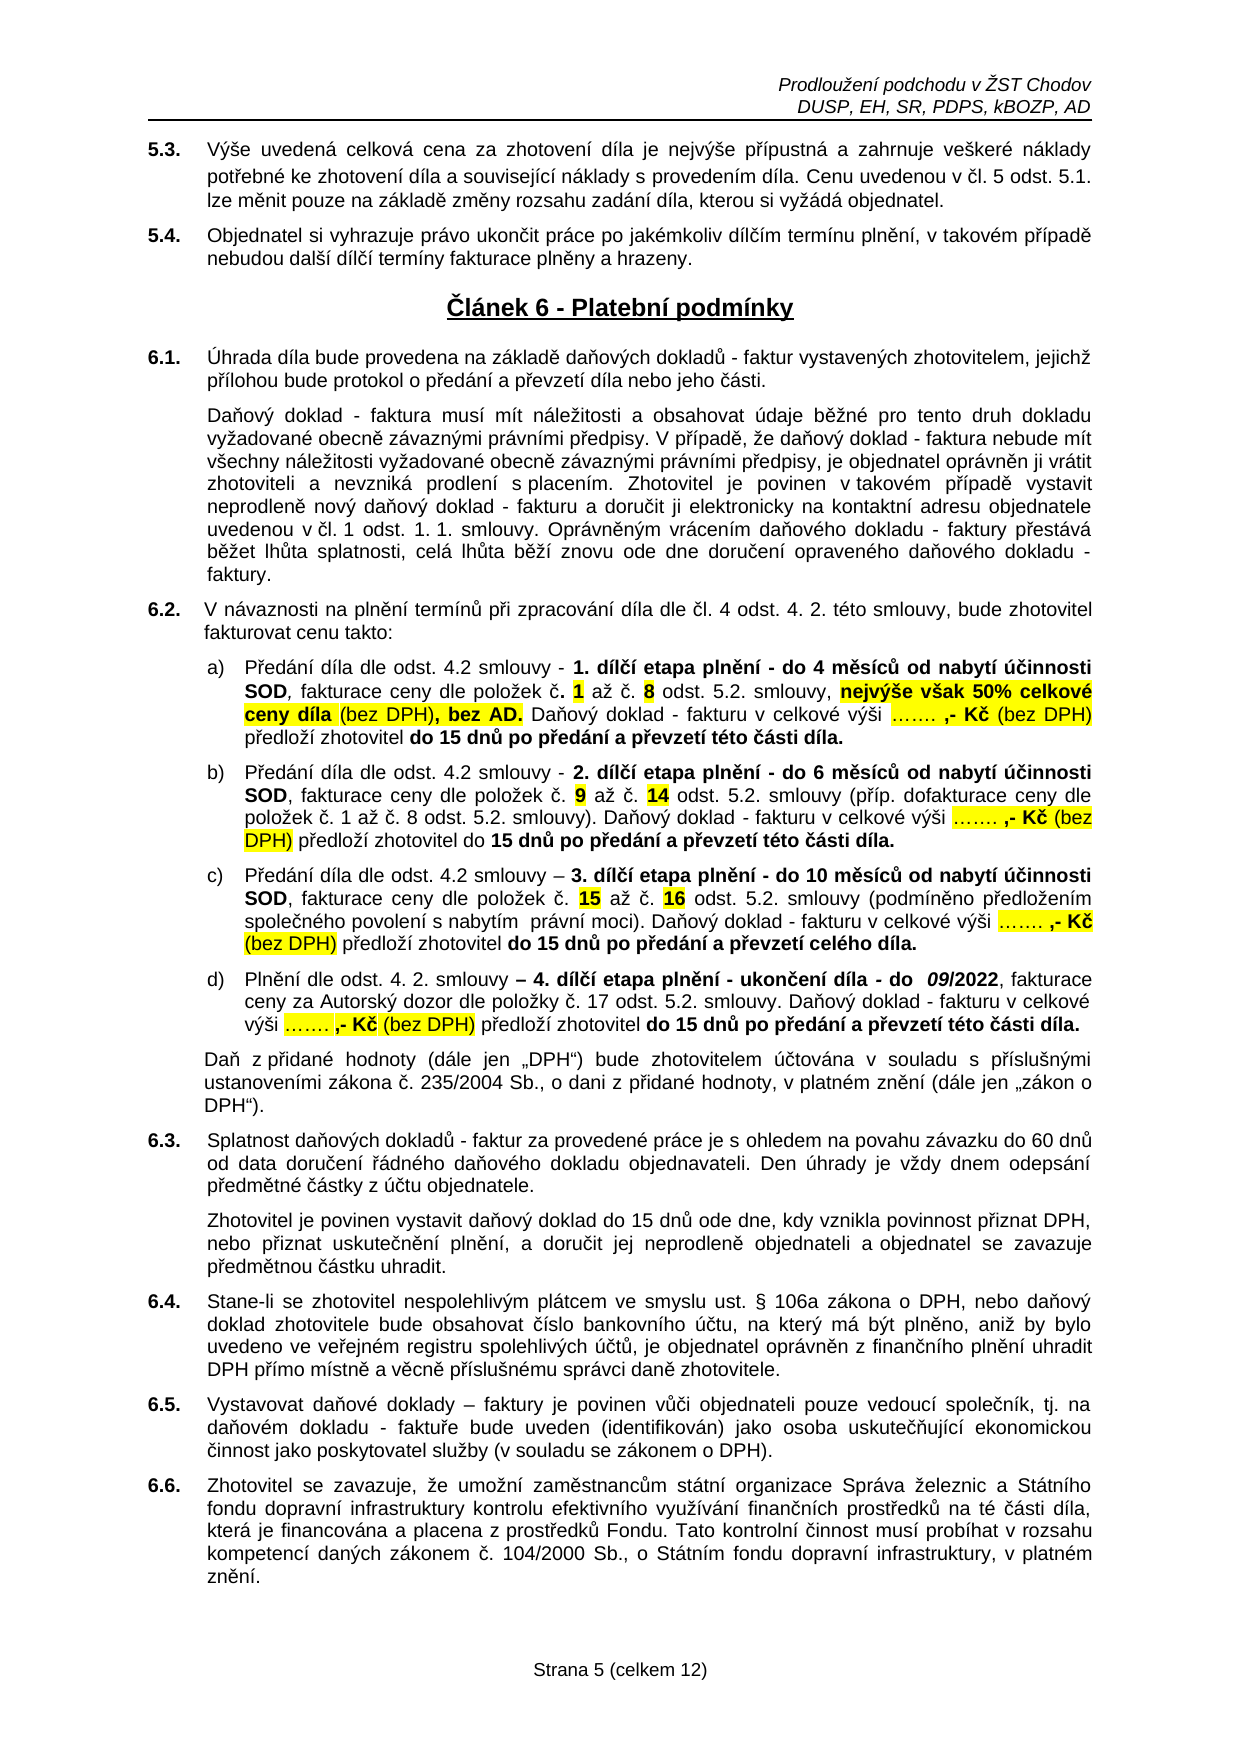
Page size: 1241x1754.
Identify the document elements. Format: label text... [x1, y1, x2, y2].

text Zhotovitel je povinen vystavit daňový doklad do 15 dnů ode dne, kdy vznikla povinnost přiznat DPH, nebo přiznat uskutečnění plnění, a doručit jej neprodleně objednateli a objednatel se zavazuje předmětnou částku uhradit. [207, 1209, 1092, 1277]
subtitle Předání díla dle odst. 4.2 smlouvy - 2. dílčí etapa plnění - do 6 měsíců od nabytí účinnosti SOD, fakturace ceny dle položek č. 9 až č. 14 odst. 5.2. smlouvy (příp. dofakturace ceny dle položek č. 1 až č. 8 odst. 5.2. smlouvy). Daňový doklad - fakturu v celkové výši ……. ,- Kč (bez DPH) předloží zhotovitel do 15 dnů po předání a převzetí této části díla. [207, 761, 1092, 852]
text Daňový doklad - faktura musí mít náležitosti a obsahovat údaje běžné pro tento druh dokladu vyžadované obecně závaznými právními předpisy. V případě, že daňový doklad - faktura nebude mít všechny náležitosti vyžadované obecně závaznými právními předpisy, je objednatel oprávněn ji vrátit zhotoviteli a nevzniká prodlení s placením. Zhotovitel je povinen v takovém případě vystavit neprodleně nový daňový doklad - fakturu a doručit ji elektronicky na kontaktní adresu objednatele uvedenou v čl. 1 odst. 1. 1. smlouvy. Oprávněným vrácením daňového dokladu - faktury přestává běžet lhůta splatnosti, celá lhůta běží znovu ode dne doručení opraveného daňového dokladu - faktury. [207, 404, 1092, 586]
text 6.3. Splatnost daňových dokladů - faktur za provedené práce je s ohledem na povahu závazku do 60 dnů od data doručení řádného daňového dokladu objednavateli. Den úhrady je vždy dnem odepsání předmětné částky z účtu objednatele. [148, 1129, 1092, 1197]
text 6.4. Stane-li se zhotovitel nespolehlivým plátcem ve smyslu ust. § 106a zákona o DPH, nebo daňový doklad zhotovitele bude obsahovat číslo bankovního účtu, na který má být plněno, aniž by bylo uvedeno ve veřejném registru spolehlivých účtů, je objednatel oprávněn z finančního plnění uhradit DPH přímo místně a věcně příslušnému správci daně zhotovitele. [148, 1290, 1092, 1381]
text Daň z přidané hodnoty (dále jen „DPH“) bude zhotovitelem účtována v souladu s příslušnými ustanoveními zákona č. 235/2004 Sb., o dani z přidané hodnoty, v platném znění (dále jen „zákon o DPH“). [148, 1048, 1092, 1116]
text 5.4. Objednatel si vyhrazuje právo ukončit práce po jakémkoliv dílčím termínu plnění, v takovém případě nebudou další dílčí termíny fakturace plněny a hrazeny. [148, 224, 1092, 269]
subtitle Předání díla dle odst. 4.2 smlouvy - 1. dílčí etapa plnění - do 4 měsíců od nabytí účinnosti SOD, fakturace ceny dle položek č. 1 až č. 8 odst. 5.2. smlouvy, nejvýše však 50% celkové ceny díla (bez DPH), bez AD. Daňový doklad - fakturu v celkové výši ……. ,- Kč (bez DPH) předloží zhotovitel do 15 dnů po předání a převzetí této části díla. [207, 656, 1092, 748]
text 6.5. Vystavovat daňové doklady – faktury je povinen vůči objednateli pouze vedoucí společník, tj. na daňovém dokladu - faktuře bude uveden (identifikován) jako osoba uskutečňující ekonomickou činnost jako poskytovatel služby (v souladu se zákonem o DPH). [148, 1393, 1092, 1461]
text 6.2. V návaznosti na plnění termínů při zpracování díla dle čl. 4 odst. 4. 2. této smlouvy, bude zhotovitel fakturovat cenu takto: [148, 598, 1092, 644]
subtitle Článek 6 - Platební podmínky [148, 293, 1092, 322]
subtitle Plnění dle odst. 4. 2. smlouvy – 4. dílčí etapa plnění - ukončení díla - do 09/2022, fakturace ceny za Autorský dozor dle položky č. 17 odst. 5.2. smlouvy. Daňový doklad - fakturu v celkové výši ……. ,- Kč (bez DPH) předloží zhotovitel do 15 dnů po předání a převzetí této části díla. [207, 967, 1092, 1036]
text 5.3. Výše uvedená celková cena za zhotovení díla je nejvýše přípustná a zahrnuje veškeré náklady potřebné ke zhotovení díla a související náklady s provedením díla. Cenu uvedenou v čl. 5 odst. 5.1. lze měnit pouze na základě změny rozsahu zadání díla, kterou si vyžádá objednatel. [148, 137, 1092, 212]
text 6.1. Úhrada díla bude provedena na základě daňových dokladů - faktur vystavených zhotovitelem, jejichž přílohou bude protokol o předání a převzetí díla nebo jeho části. [148, 346, 1092, 392]
subtitle Předání díla dle odst. 4.2 smlouvy – 3. dílčí etapa plnění - do 10 měsíců od nabytí účinnosti SOD, fakturace ceny dle položek č. 15 až č. 16 odst. 5.2. smlouvy (podmíněno předložením společného povolení s nabytím právní moci). Daňový doklad - fakturu v celkové výši ……. ,- Kč (bez DPH) předloží zhotovitel do 15 dnů po předání a převzetí celého díla. [207, 864, 1092, 955]
text 6.6. Zhotovitel se zavazuje, že umožní zaměstnancům státní organizace Správa železnic a Státního fondu dopravní infrastruktury kontrolu efektivního využívání finančních prostředků na té části díla, která je financována a placena z prostředků Fondu. Tato kontrolní činnost musí probíhat v rozsahu kompetencí daných zákonem č. 104/2000 Sb., o Státním fondu dopravní infrastruktury, v platném znění. [148, 1474, 1092, 1587]
